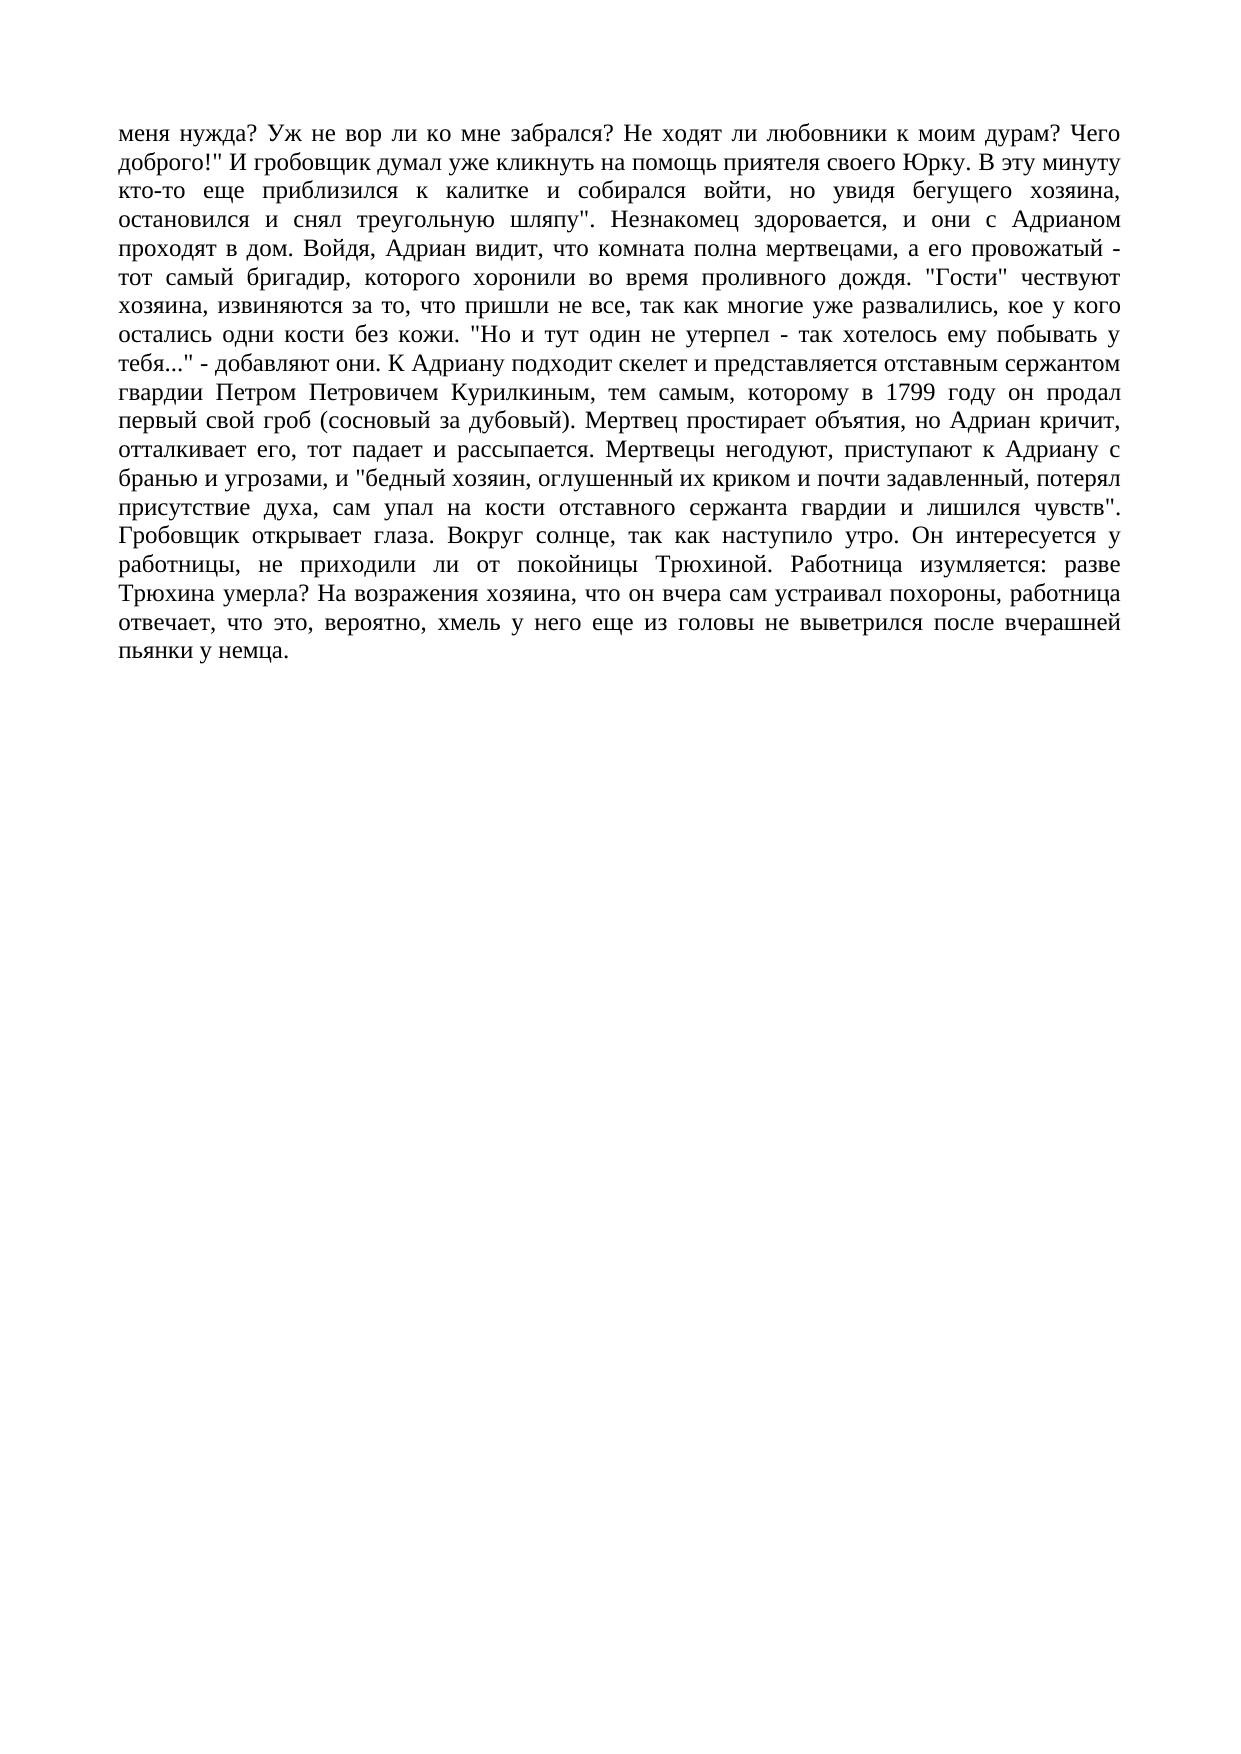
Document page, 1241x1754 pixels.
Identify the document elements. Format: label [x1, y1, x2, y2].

text [118, 118, 1122, 664]
